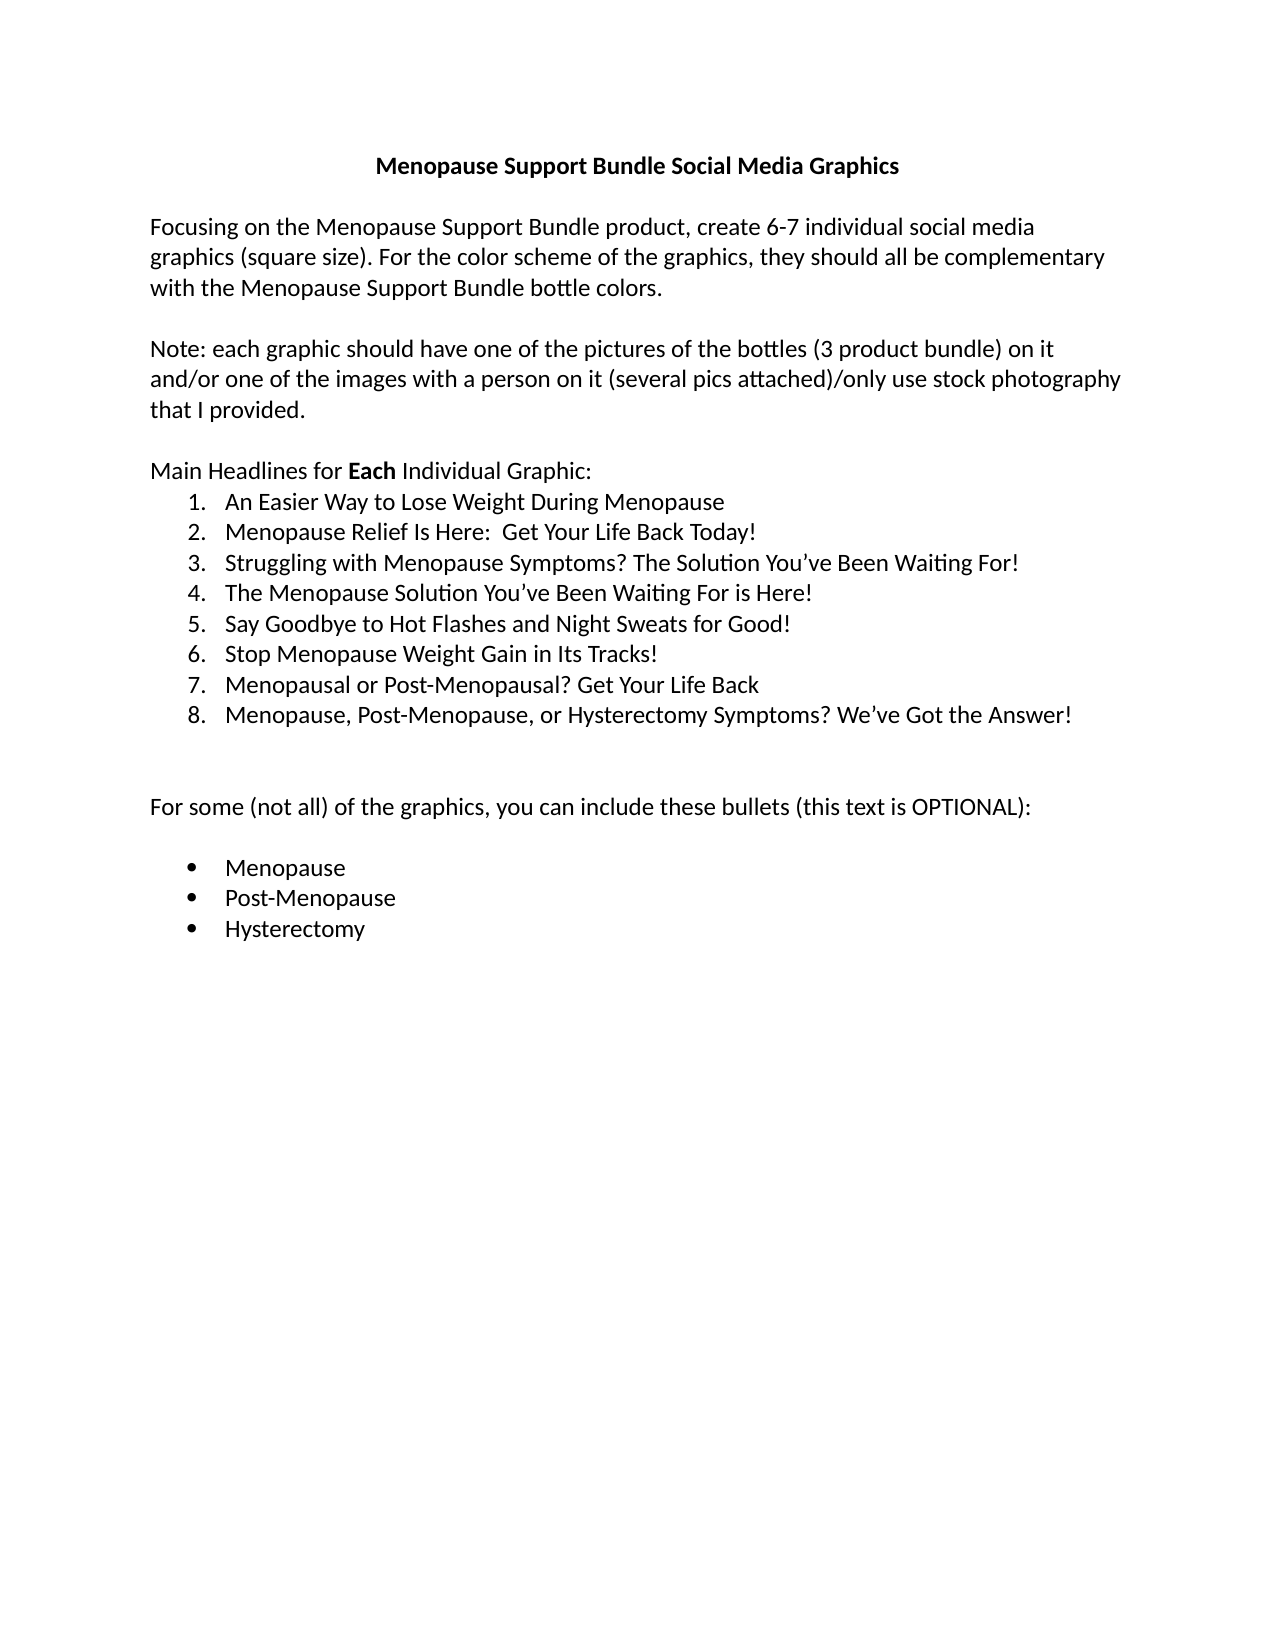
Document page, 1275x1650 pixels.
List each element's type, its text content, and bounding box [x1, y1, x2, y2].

list Hysterectomy [187, 913, 1125, 943]
text For some (not all) of the graphics, you can include these bullets (this text is OPTIONAL): [150, 791, 1125, 821]
list Post-Menopause [187, 882, 1125, 913]
list Menopause Relief Is Here: Get Your Life Back Today! [187, 516, 1125, 547]
list An Easier Way to Lose Weight During Menopause [187, 486, 1125, 516]
list Struggling with Menopause Symptoms? The Solution You’ve Been Waiting For! [187, 547, 1125, 577]
list Menopause [187, 852, 1125, 882]
list The Menopause Solution You’ve Been Waiting For is Here! [187, 577, 1125, 608]
text Note: each graphic should have one of the pictures of the bottles (3 product bundle) on it and/or one of the images with a person on it (several pics attached)/only use stock photography that I provided. [150, 333, 1125, 425]
text Focusing on the Menopause Support Bundle product, create 6-7 individual social media graphics (square size). For the color scheme of the graphics, they should all be complementary with the Menopause Support Bundle bottle colors. [150, 211, 1125, 303]
list Stop Menopause Weight Gain in Its Tracks! [187, 638, 1125, 669]
list Say Goodbye to Hot Flashes and Night Sweats for Good! [187, 608, 1125, 638]
list Menopause, Post-Menopause, or Hysterectomy Symptoms? We’ve Got the Answer! [187, 699, 1125, 730]
text Main Headlines for Each Individual Graphic: [150, 455, 1125, 486]
text Menopause Support Bundle Social Media Graphics [150, 150, 1125, 181]
list Menopausal or Post-Menopausal? Get Your Life Back [187, 669, 1125, 699]
